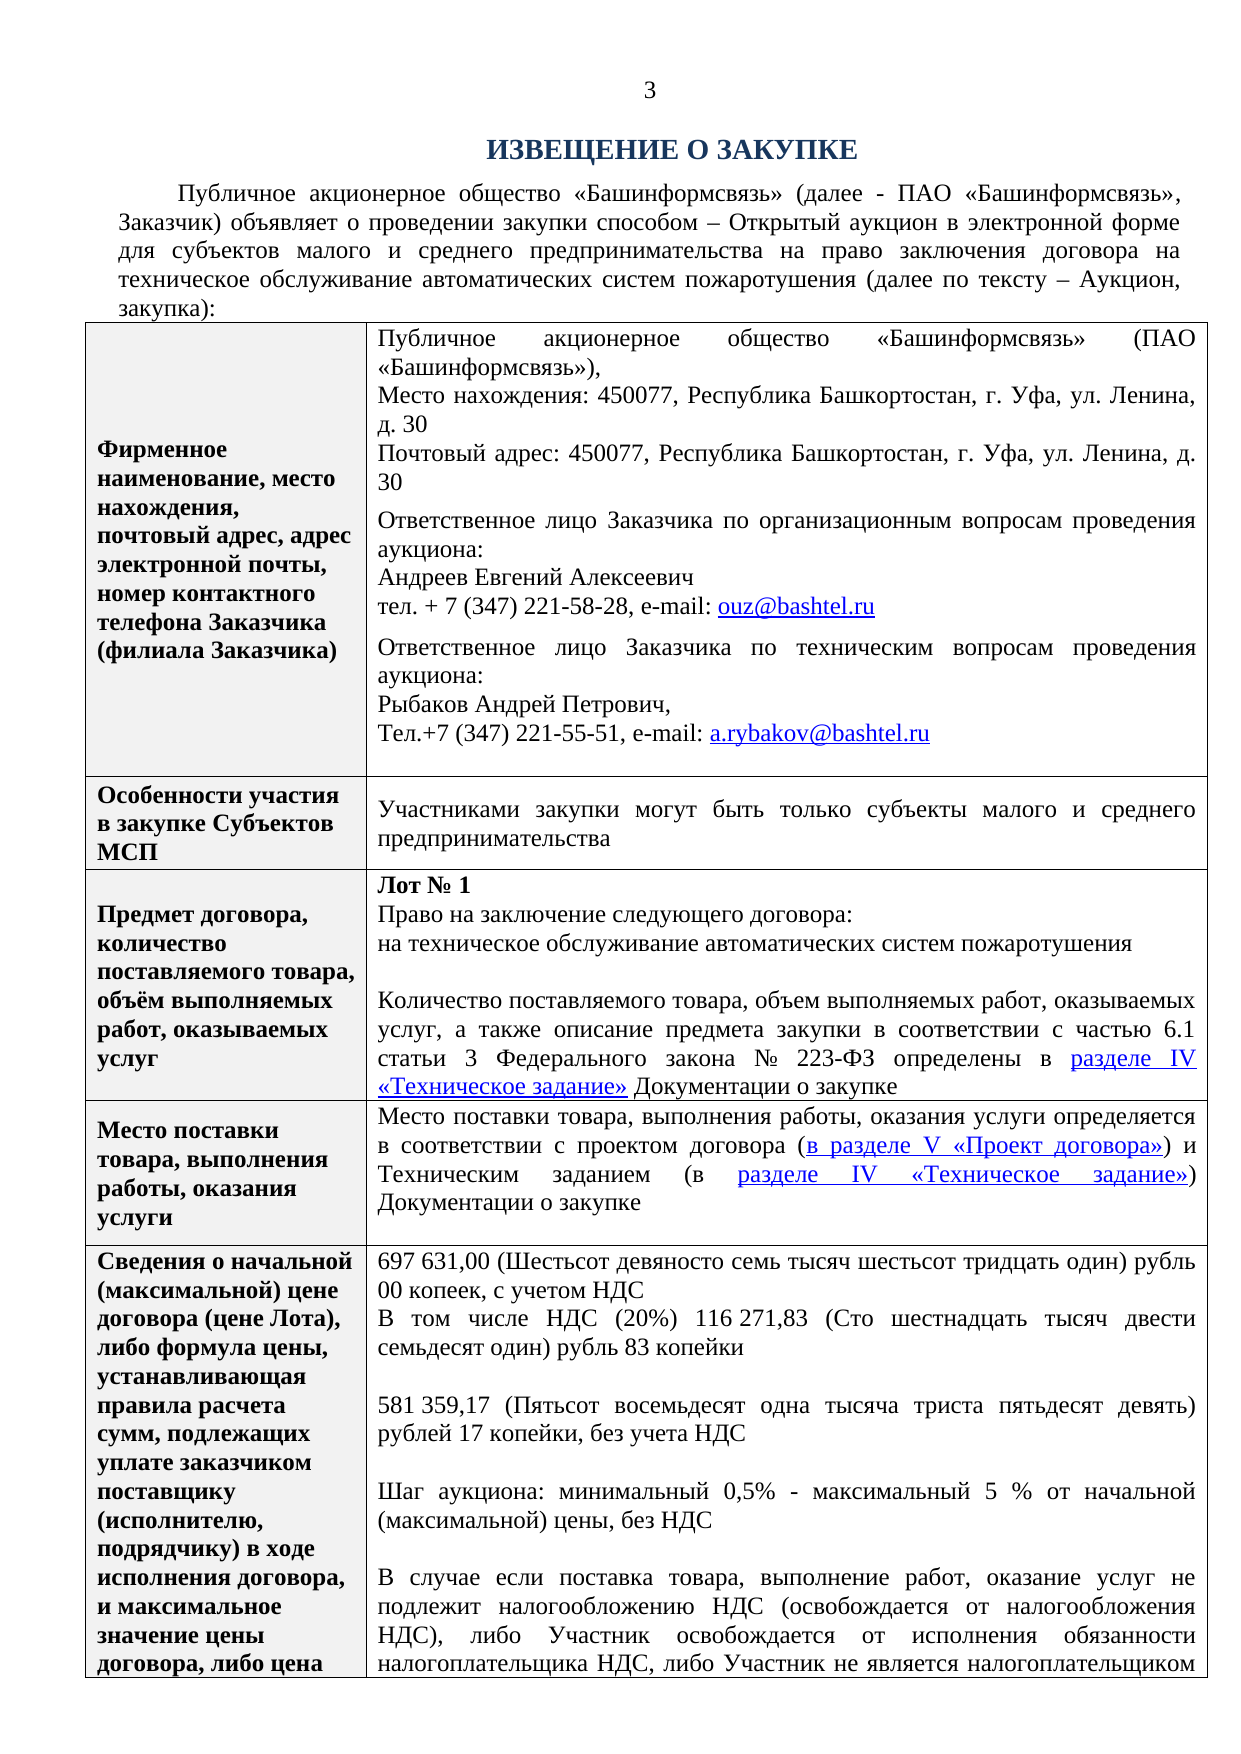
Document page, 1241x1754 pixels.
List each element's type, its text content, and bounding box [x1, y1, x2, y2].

table_cell Предмет договора, количество поставляемого товара, объём выполняемых работ, оказываемых услуг [86, 870, 366, 1100]
text ИЗВЕЩЕНИЕ О ЗАКУПКЕ [163, 132, 1181, 166]
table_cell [367, 1246, 1207, 1677]
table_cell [86, 1246, 366, 1677]
text Публичное акционерное общество «Башинформсвязь» (далее - ПАО «Башинформсвязь», Заказчик) объявляет о проведении закупки способом – Открытый аукцион в электронной форме для субъектов малого и среднего предпринимательства на право заключения договора на техническое обслуживание автоматических систем пожаротушения (далее по тексту – Аукцион, закупка): [118, 178, 1181, 322]
table_cell Место поставки товара, выполнения работы, оказания услуги определяется в соответствии с проектом договора (в разделе V «Проект договора») и Техническим заданием (в разделе IV «Техническое задание») Документации о закупке [367, 1101, 1207, 1245]
table_cell Особенности участия в закупке Субъектов МСП [86, 777, 366, 869]
table_header Публичное акционерное общество «Башинформсвязь» (ПАО «Башинформсвязь»), Место нахождения: 450077, Республика Башкортостан, г. Уфа, ул. Ленина, д. 30 Почтовый адрес: 450077, Республика Башкортостан, г. Уфа, ул. Ленина, д. 30 Ответственное лицо Заказчика по организационным вопросам проведения аукциона: Андреев Евгений Алексеевич тел. + 7 (347) 221-58-28, e-mail: ouz@bashtel.ru Ответственное лицо Заказчика по техническим вопросам проведения аукциона: Рыбаков Андрей Петрович, Тел.+7 (347) 221-55-51, e-mail: a.rybakov@bashtel.ru [367, 323, 1207, 776]
table_cell Место поставки товара, выполнения работы, оказания услуги [86, 1101, 366, 1245]
table_cell Лот № 1 Право на заключение следующего договора: на техническое обслуживание автоматических систем пожаротушения Количество поставляемого товара, объем выполняемых работ, оказываемых услуг, а также описание предмета закупки в соответствии с частью 6.1 статьи 3 Федерального закона № 223-ФЗ определены в разделе IV «Техническое задание» Документации о закупке [367, 870, 1207, 1100]
table_header Фирменное наименование, место нахождения, почтовый адрес, адрес электронной почты, номер контактного телефона Заказчика (филиала Заказчика) [86, 323, 366, 776]
table_cell Участниками закупки могут быть только субъекты малого и среднего предпринимательства [367, 777, 1207, 869]
